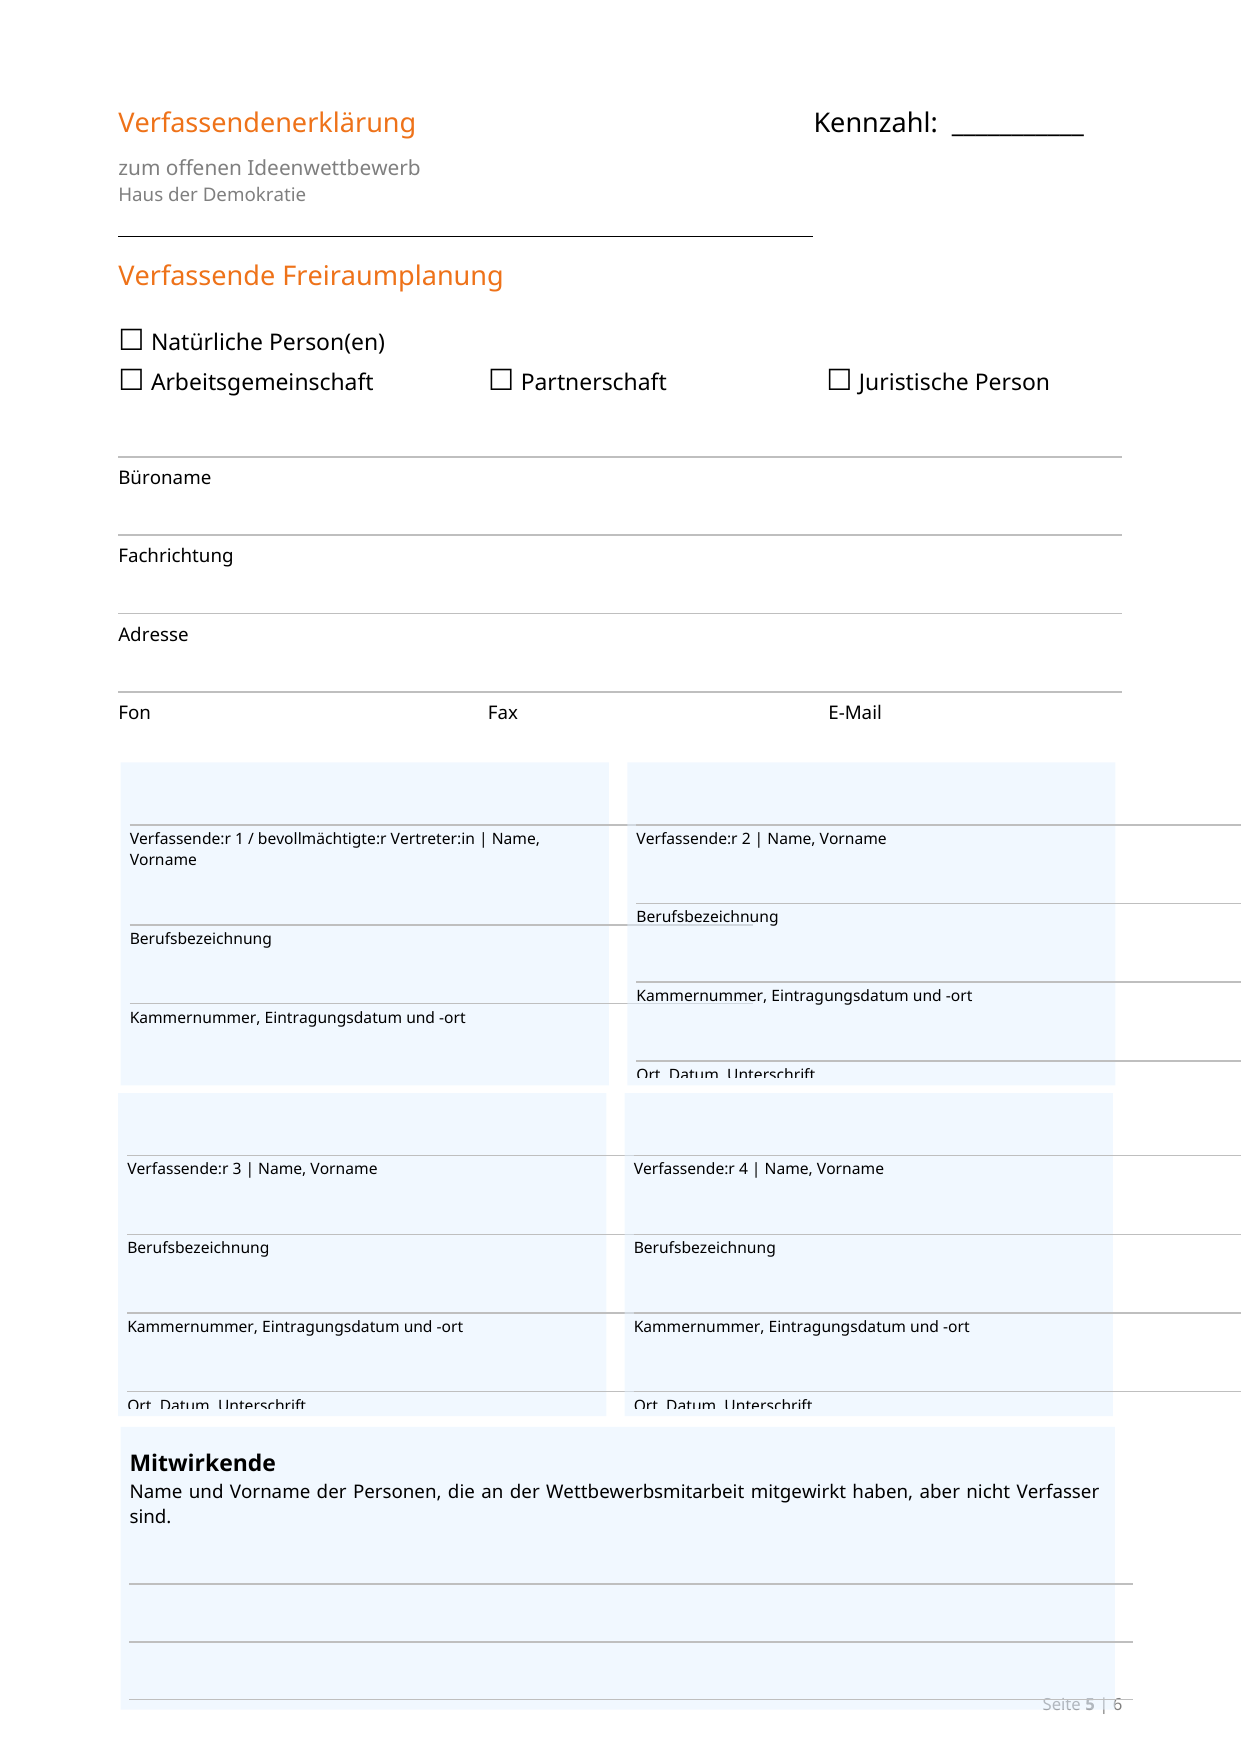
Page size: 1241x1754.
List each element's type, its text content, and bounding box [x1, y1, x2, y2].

text ☐ Natürliche Person(en) [118, 319, 1122, 359]
text Büroname [118, 464, 1122, 490]
text Fon Fax E-Mail [118, 699, 1122, 725]
subtitle Verfassende Freiraumplanung [118, 256, 1122, 293]
text ☐ Arbeitsgemeinschaft ☐ Partnerschaft ☐ Juristische Person [118, 359, 1122, 399]
text Fachrichtung [118, 543, 1122, 568]
text Adresse [118, 621, 1122, 646]
